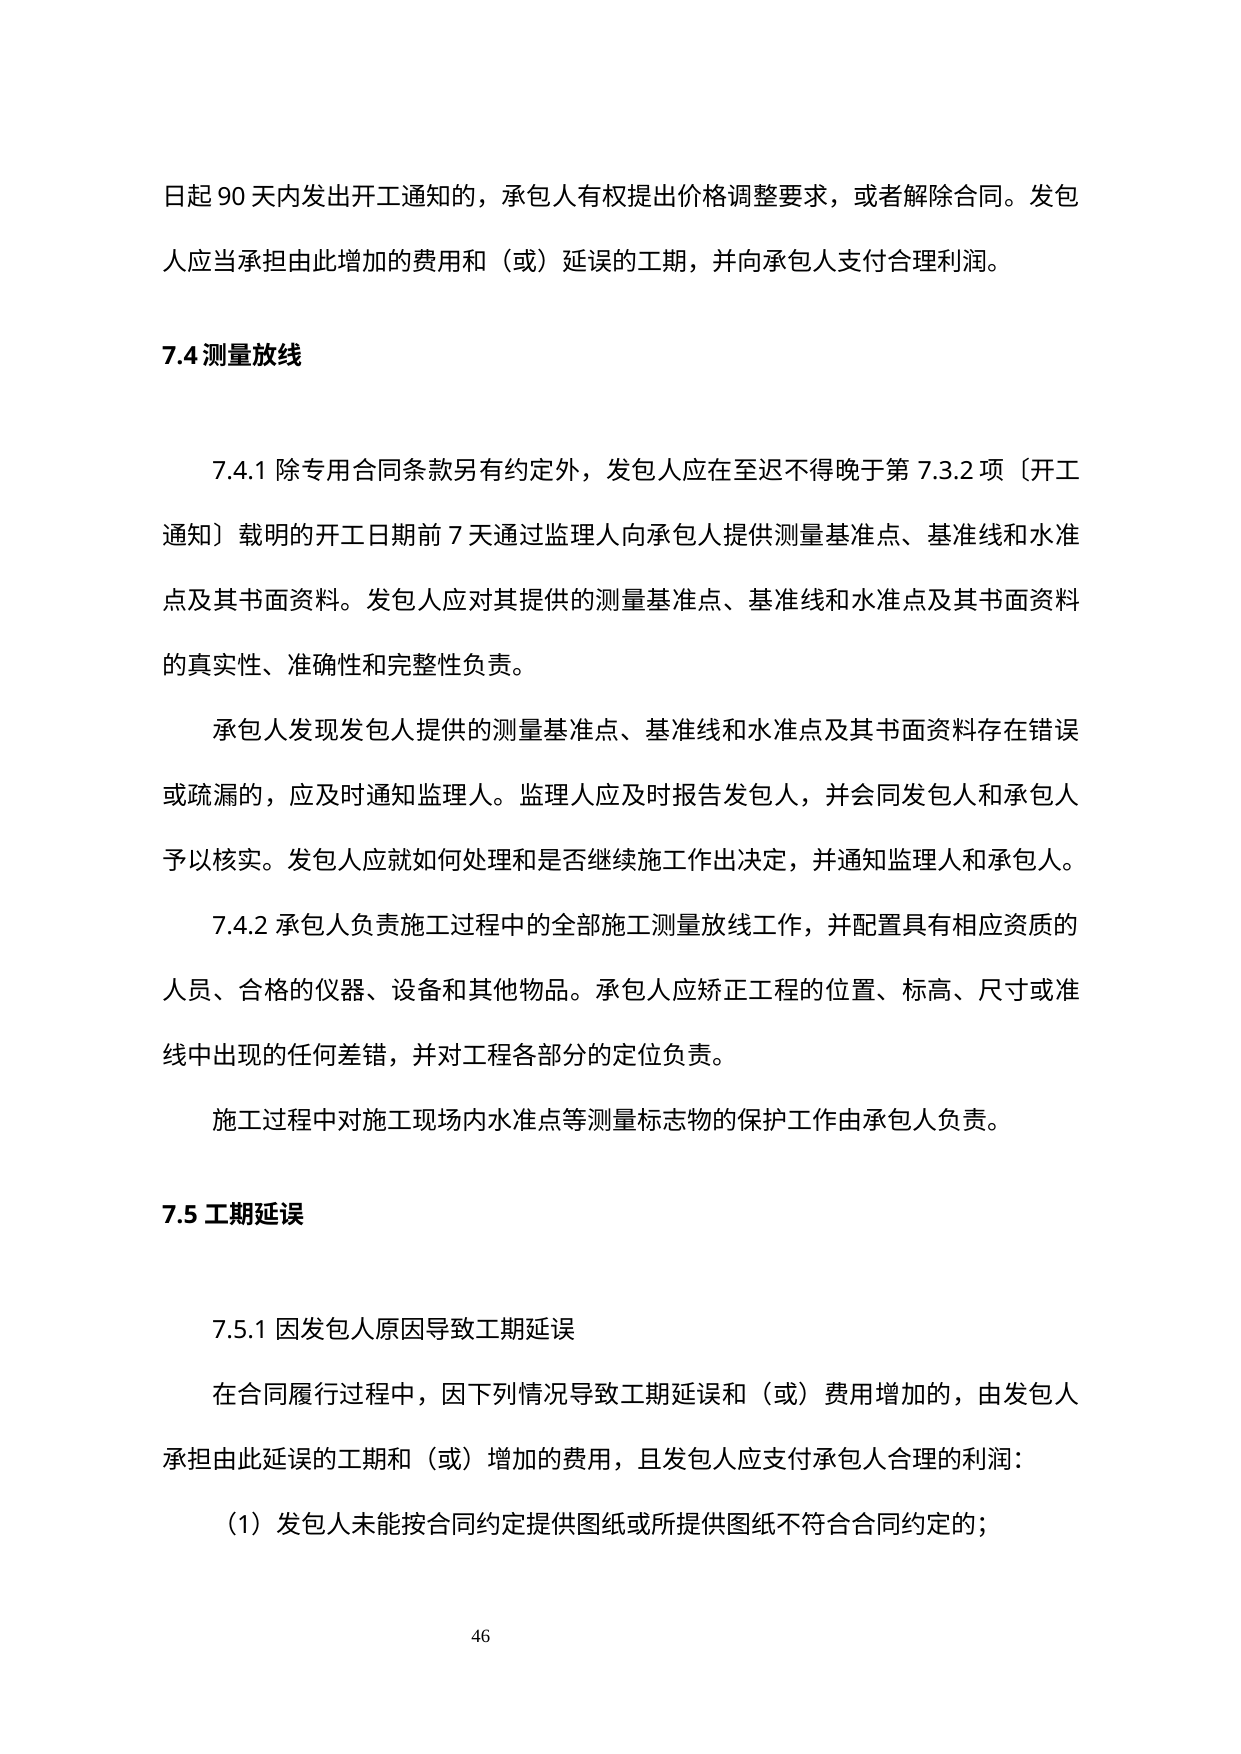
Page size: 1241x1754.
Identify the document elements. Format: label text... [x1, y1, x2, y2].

text 施工过程中对施工现场内水准点等测量标志物的保护工作由承包人负责。 [162, 1086, 1081, 1151]
text （1）发包人未能按合同约定提供图纸或所提供图纸不符合合同约定的； [162, 1491, 1081, 1556]
text 承包人发现发包人提供的测量基准点、基准线和水准点及其书面资料存在错误或疏漏的，应及时通知监理人。监理人应及时报告发包人，并会同发包人和承包人予以核实。发包人应就如何处理和是否继续施工作出决定，并通知监理人和承包人。 [162, 696, 1081, 891]
text 7.4.2 承包人负责施工过程中的全部施工测量放线工作，并配置具有相应资质的人员、合格的仪器、设备和其他物品。承包人应矫正工程的位置、标高、尺寸或准线中出现的任何差错，并对工程各部分的定位负责。 [162, 891, 1081, 1086]
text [162, 162, 1081, 292]
text 7.4测量放线 [162, 321, 1081, 386]
text 7.5 工期延误 [162, 1180, 1081, 1245]
text 在合同履行过程中，因下列情况导致工期延误和（或）费用增加的，由发包人承担由此延误的工期和（或）增加的费用，且发包人应支付承包人合理的利润： [162, 1361, 1081, 1491]
text 7.4.1 除专用合同条款另有约定外，发包人应在至迟不得晚于第7.3.2项〔开工通知〕载明的开工日期前7天通过监理人向承包人提供测量基准点、基准线和水准点及其书面资料。发包人应对其提供的测量基准点、基准线和水准点及其书面资料的真实性、准确性和完整性负责。 [162, 436, 1081, 696]
text 7.5.1 因发包人原因导致工期延误 [162, 1296, 1081, 1361]
